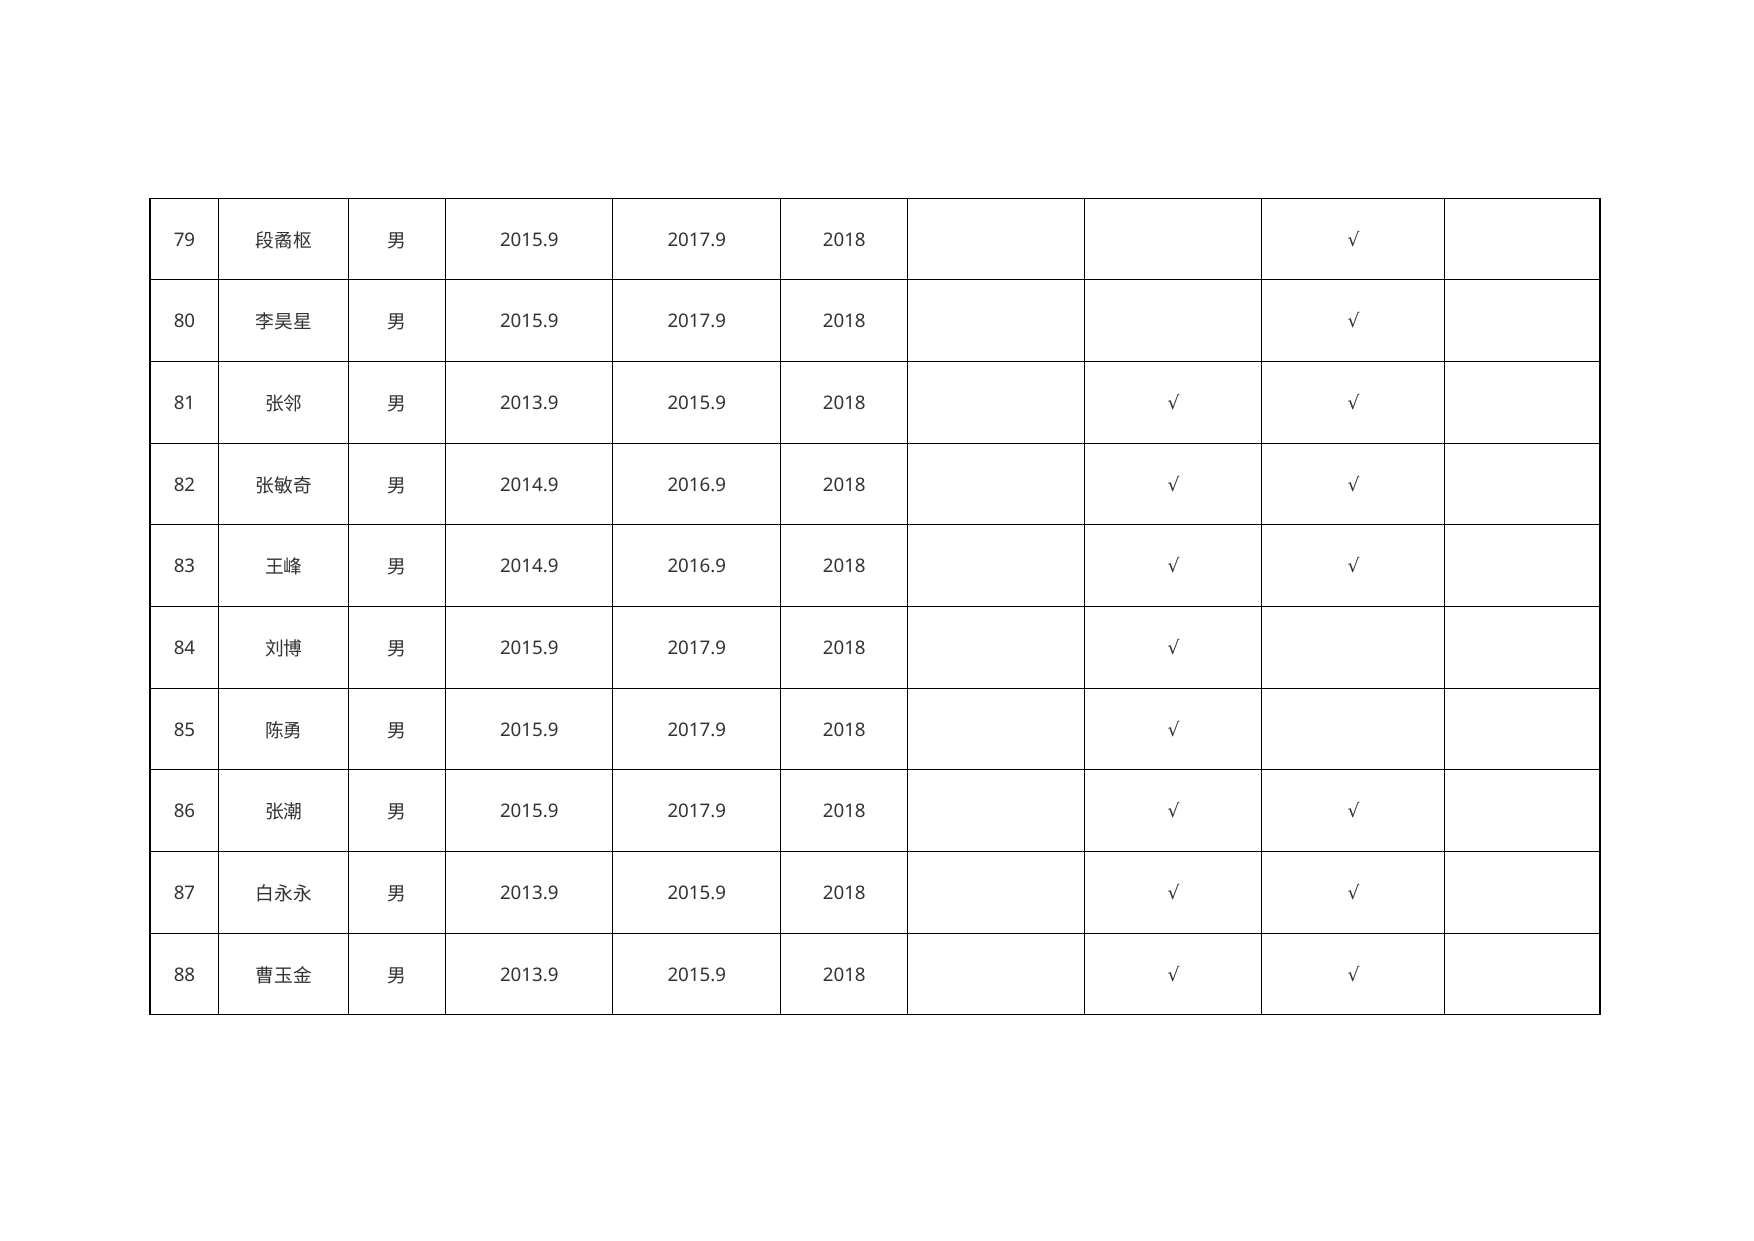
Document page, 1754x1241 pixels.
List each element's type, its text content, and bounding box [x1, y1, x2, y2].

table_cell 陈勇 [219, 689, 348, 769]
table_cell [908, 362, 1084, 443]
table_cell 82 [151, 444, 218, 524]
table_cell [1445, 444, 1599, 524]
table_cell 男 [349, 280, 445, 361]
table_cell √ [1085, 852, 1261, 933]
table_cell √ [1085, 934, 1261, 1014]
table_cell √ [1262, 525, 1444, 606]
table_cell 张潮 [219, 770, 348, 851]
table_cell [908, 934, 1084, 1014]
table_cell 87 [151, 852, 218, 933]
table_cell [908, 852, 1084, 933]
table_cell 81 [151, 362, 218, 443]
table_cell 男 [349, 852, 445, 933]
table_cell 2013.9 [446, 362, 612, 443]
table_cell √ [1085, 362, 1261, 443]
table_cell 李昊星 [219, 280, 348, 361]
table_cell 83 [151, 525, 218, 606]
table_cell √ [1085, 770, 1261, 851]
table_cell 2017.9 [613, 280, 780, 361]
table_cell 2014.9 [446, 525, 612, 606]
table_cell 男 [349, 444, 445, 524]
table_cell 白永永 [219, 852, 348, 933]
table_cell 84 [151, 607, 218, 688]
table_cell 2018 [781, 444, 907, 524]
table_cell [1445, 199, 1599, 279]
table_cell 2015.9 [446, 607, 612, 688]
table_cell [1085, 199, 1261, 279]
table_cell [1445, 934, 1599, 1014]
table_cell [1445, 852, 1599, 933]
table_cell 2017.9 [613, 199, 780, 279]
table_cell √ [1085, 525, 1261, 606]
table_cell 曹玉金 [219, 934, 348, 1014]
table_cell 86 [151, 770, 218, 851]
table_cell [1445, 607, 1599, 688]
table_cell [908, 199, 1084, 279]
table_cell 2015.9 [446, 689, 612, 769]
table_cell √ [1085, 607, 1261, 688]
table_cell √ [1262, 362, 1444, 443]
table_cell √ [1262, 934, 1444, 1014]
table_cell 2013.9 [446, 852, 612, 933]
table_cell √ [1085, 444, 1261, 524]
table_cell 2015.9 [446, 280, 612, 361]
table_cell 张敏奇 [219, 444, 348, 524]
table_cell 2017.9 [613, 770, 780, 851]
table_cell 2018 [781, 280, 907, 361]
table_cell 男 [349, 770, 445, 851]
table_cell 79 [151, 199, 218, 279]
table_cell [1445, 689, 1599, 769]
table_cell 2017.9 [613, 689, 780, 769]
table_cell 王峰 [219, 525, 348, 606]
table_cell 2015.9 [613, 362, 780, 443]
table_cell 2014.9 [446, 444, 612, 524]
table_cell 2017.9 [613, 607, 780, 688]
table_cell 2015.9 [446, 770, 612, 851]
table_cell 2015.9 [613, 852, 780, 933]
table_cell 2018 [781, 362, 907, 443]
table_cell 男 [349, 199, 445, 279]
table_cell 男 [349, 525, 445, 606]
table_cell 张邻 [219, 362, 348, 443]
table_cell 段矞枢 [219, 199, 348, 279]
table_cell 2018 [781, 199, 907, 279]
table_cell 2018 [781, 770, 907, 851]
table_cell [908, 689, 1084, 769]
table_cell 88 [151, 934, 218, 1014]
table_cell [908, 444, 1084, 524]
table_cell √ [1262, 770, 1444, 851]
table_cell 2018 [781, 852, 907, 933]
table_cell √ [1262, 280, 1444, 361]
table_cell 85 [151, 689, 218, 769]
table_cell 刘博 [219, 607, 348, 688]
table_cell 2016.9 [613, 525, 780, 606]
table_cell 80 [151, 280, 218, 361]
table_cell 男 [349, 689, 445, 769]
table_cell 2015.9 [446, 199, 612, 279]
table_cell 2016.9 [613, 444, 780, 524]
table_cell √ [1085, 689, 1261, 769]
table_cell 2015.9 [613, 934, 780, 1014]
table_cell [1445, 770, 1599, 851]
table_cell [1445, 362, 1599, 443]
table_cell [908, 280, 1084, 361]
table_cell [1085, 280, 1261, 361]
table_cell [1445, 280, 1599, 361]
table_cell [1445, 525, 1599, 606]
table_cell [1262, 607, 1444, 688]
table_cell [1262, 689, 1444, 769]
table_cell 2018 [781, 934, 907, 1014]
table_cell √ [1262, 444, 1444, 524]
table_cell [908, 607, 1084, 688]
table_cell [908, 525, 1084, 606]
table_cell 2013.9 [446, 934, 612, 1014]
table_cell √ [1262, 199, 1444, 279]
table_cell 2018 [781, 607, 907, 688]
table_cell √ [1262, 852, 1444, 933]
table_cell 2018 [781, 689, 907, 769]
table_cell 男 [349, 934, 445, 1014]
table_cell 男 [349, 607, 445, 688]
table_cell 2018 [781, 525, 907, 606]
table_cell 男 [349, 362, 445, 443]
table_cell [908, 770, 1084, 851]
